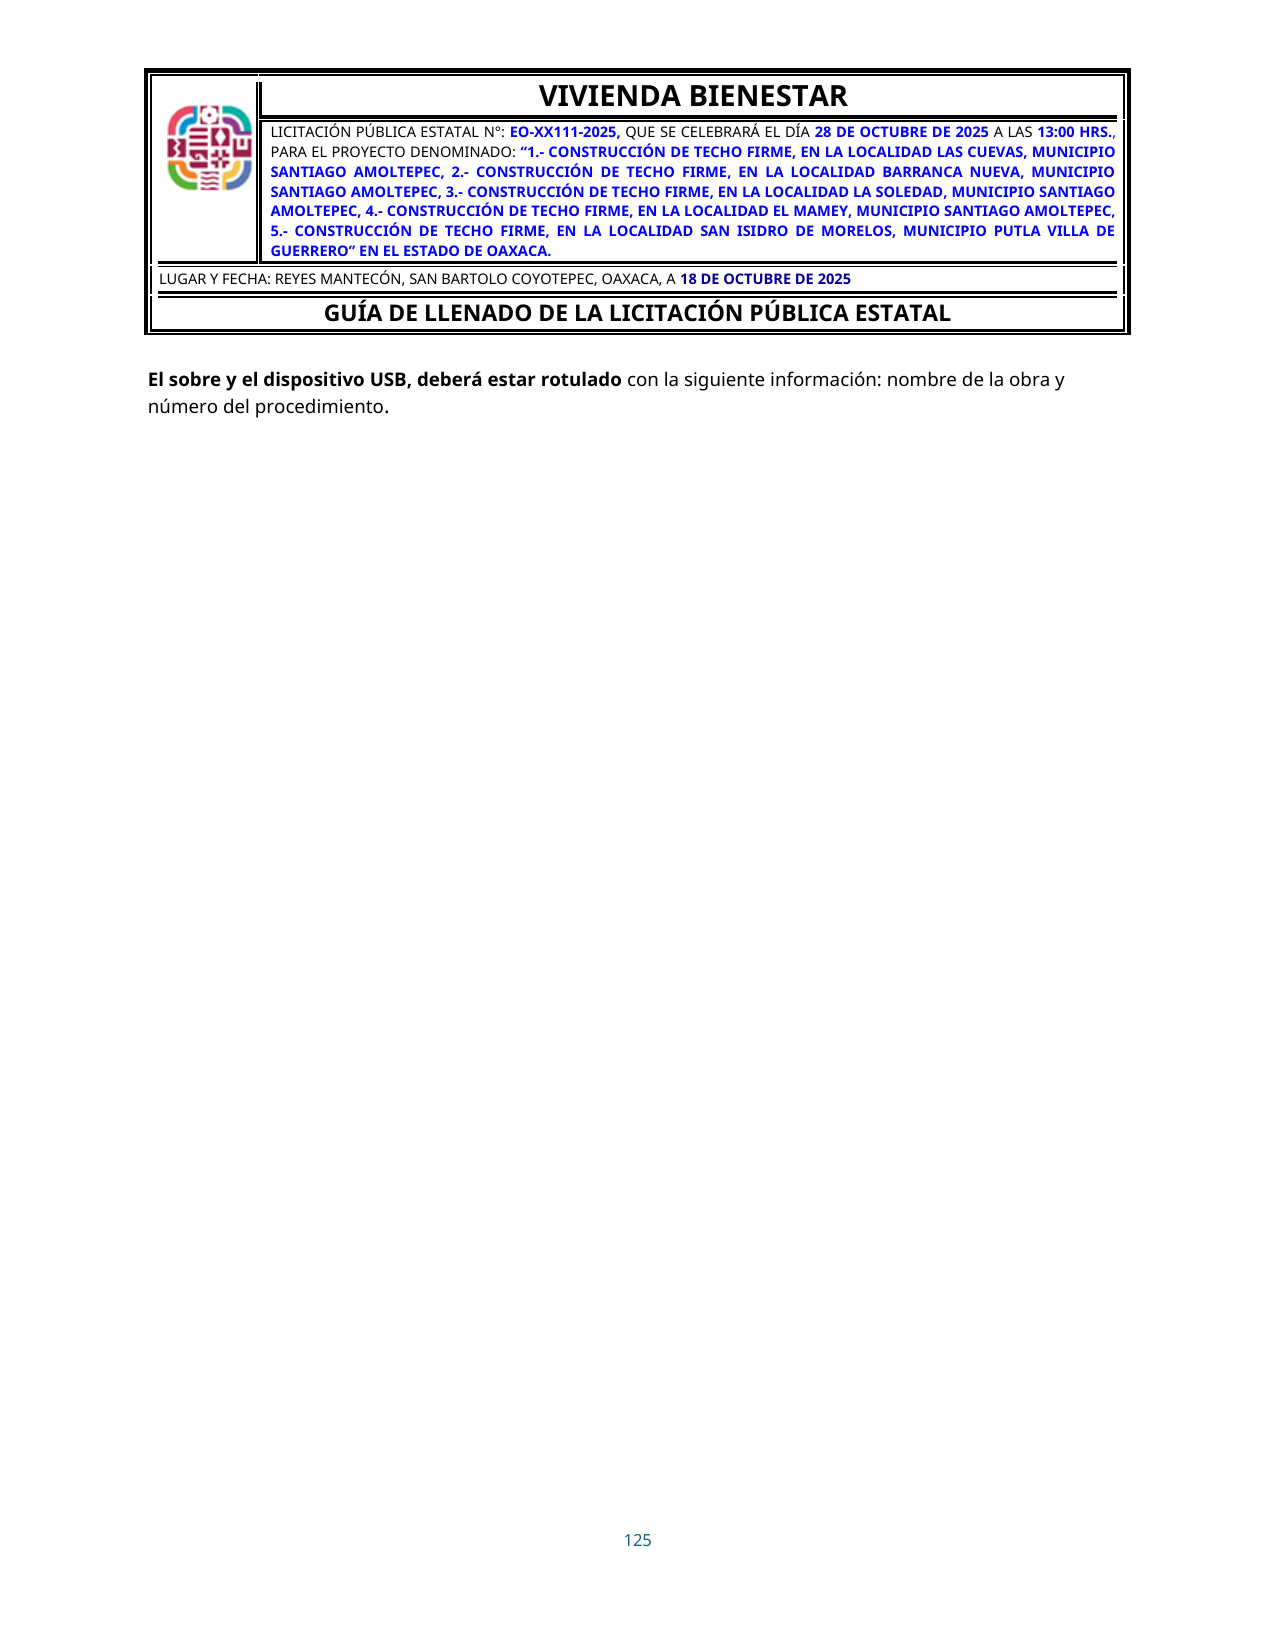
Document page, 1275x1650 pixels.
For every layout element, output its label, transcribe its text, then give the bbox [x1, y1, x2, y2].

picture [156, 97, 256, 196]
text El sobre y el dispositivo USB, deberá estar rotulado con la siguiente información: nombre de la obra y número del procedimiento. [148, 366, 1127, 420]
picture [258, 97, 263, 196]
